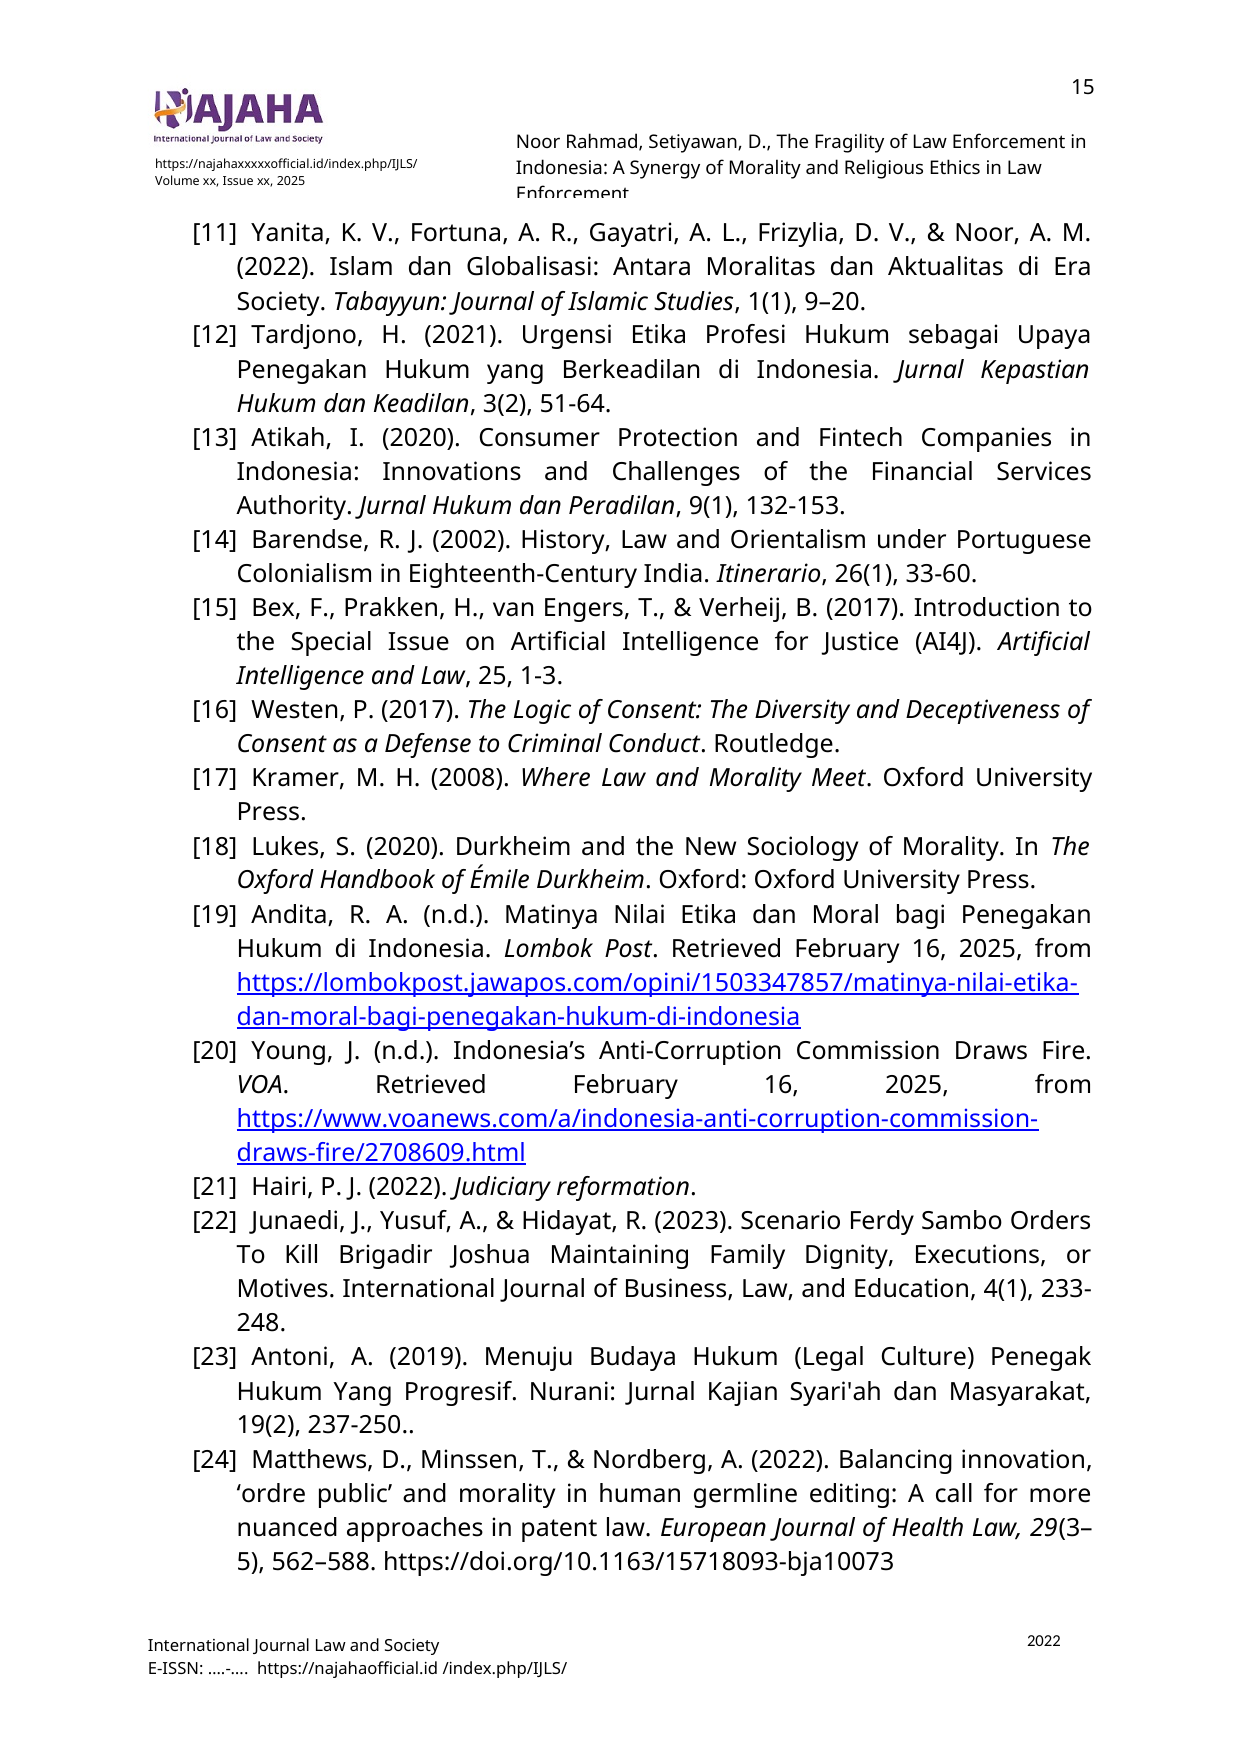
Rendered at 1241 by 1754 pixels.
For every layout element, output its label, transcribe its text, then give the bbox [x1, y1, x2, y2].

list Hairi, P. J. (2022). Judiciary reformation. [192, 1169, 1092, 1203]
list Young, J. (n.d.). Indonesia’s Anti-Corruption Commission Draws Fire. VOA. Retrieved February 16, 2025, from https://www.voanews.com/a/indonesia-anti-corruption-commission-draws-fire/2708609.html [192, 1032, 1092, 1169]
list Tardjono, H. (2021). Urgensi Etika Profesi Hukum sebagai Upaya Penegakan Hukum yang Berkeadilan di Indonesia. Jurnal Kepastian Hukum dan Keadilan, 3(2), 51-64. [192, 317, 1092, 419]
list Kramer, M. H. (2008). Where Law and Morality Meet. Oxford University Press. [192, 760, 1092, 828]
list Barendse, R. J. (2002). History, Law and Orientalism under Portuguese Colonialism in Eighteenth-Century India. Itinerario, 26(1), 33-60. [192, 522, 1092, 590]
list Junaedi, J., Yusuf, A., & Hidayat, R. (2023). Scenario Ferdy Sambo Orders To Kill Brigadir Joshua Maintaining Family Dignity, Executions, or Motives. International Journal of Business, Law, and Education, 4(1), 233-248. [192, 1203, 1092, 1339]
list Lukes, S. (2020). Durkheim and the New Sociology of Morality. In The Oxford Handbook of Émile Durkheim. Oxford: Oxford University Press. [192, 828, 1092, 896]
picture [147, 75, 328, 158]
list Antoni, A. (2019). Menuju Budaya Hukum (Legal Culture) Penegak Hukum Yang Progresif. Nurani: Jurnal Kajian Syari'ah dan Masyarakat, 19(2), 237-250.. [192, 1339, 1092, 1441]
list Matthews, D., Minssen, T., & Nordberg, A. (2022). Balancing innovation, ‘ordre public’ and morality in human germline editing: A call for more nuanced approaches in patent law. European Journal of Health Law, 29(3–5), 562–588. https://doi.org/10.1163/15718093-bja10073 [192, 1441, 1092, 1577]
list Atikah, I. (2020). Consumer Protection and Fintech Companies in Indonesia: Innovations and Challenges of the Financial Services Authority. Jurnal Hukum dan Peradilan, 9(1), 132-153. [192, 419, 1092, 522]
list Yanita, K. V., Fortuna, A. R., Gayatri, A. L., Frizylia, D. V., & Noor, A. M. (2022). Islam dan Globalisasi: Antara Moralitas dan Aktualitas di Era Society. Tabayyun: Journal of Islamic Studies, 1(1), 9–20. [192, 215, 1092, 317]
list Bex, F., Prakken, H., van Engers, T., & Verheij, B. (2017). Introduction to the Special Issue on Artificial Intelligence for Justice (AI4J). Artificial Intelligence and Law, 25, 1-3. [192, 590, 1092, 692]
list Andita, R. A. (n.d.). Matinya Nilai Etika dan Moral bagi Penegakan Hukum di Indonesia. Lombok Post. Retrieved February 16, 2025, from https://lombokpost.jawapos.com/opini/1503347857/matinya-nilai-etika-dan-moral-bagi-penegakan-hukum-di-indonesia [192, 896, 1092, 1032]
list Westen, P. (2017). The Logic of Consent: The Diversity and Deceptiveness of Consent as a Defense to Criminal Conduct. Routledge. [192, 692, 1092, 760]
